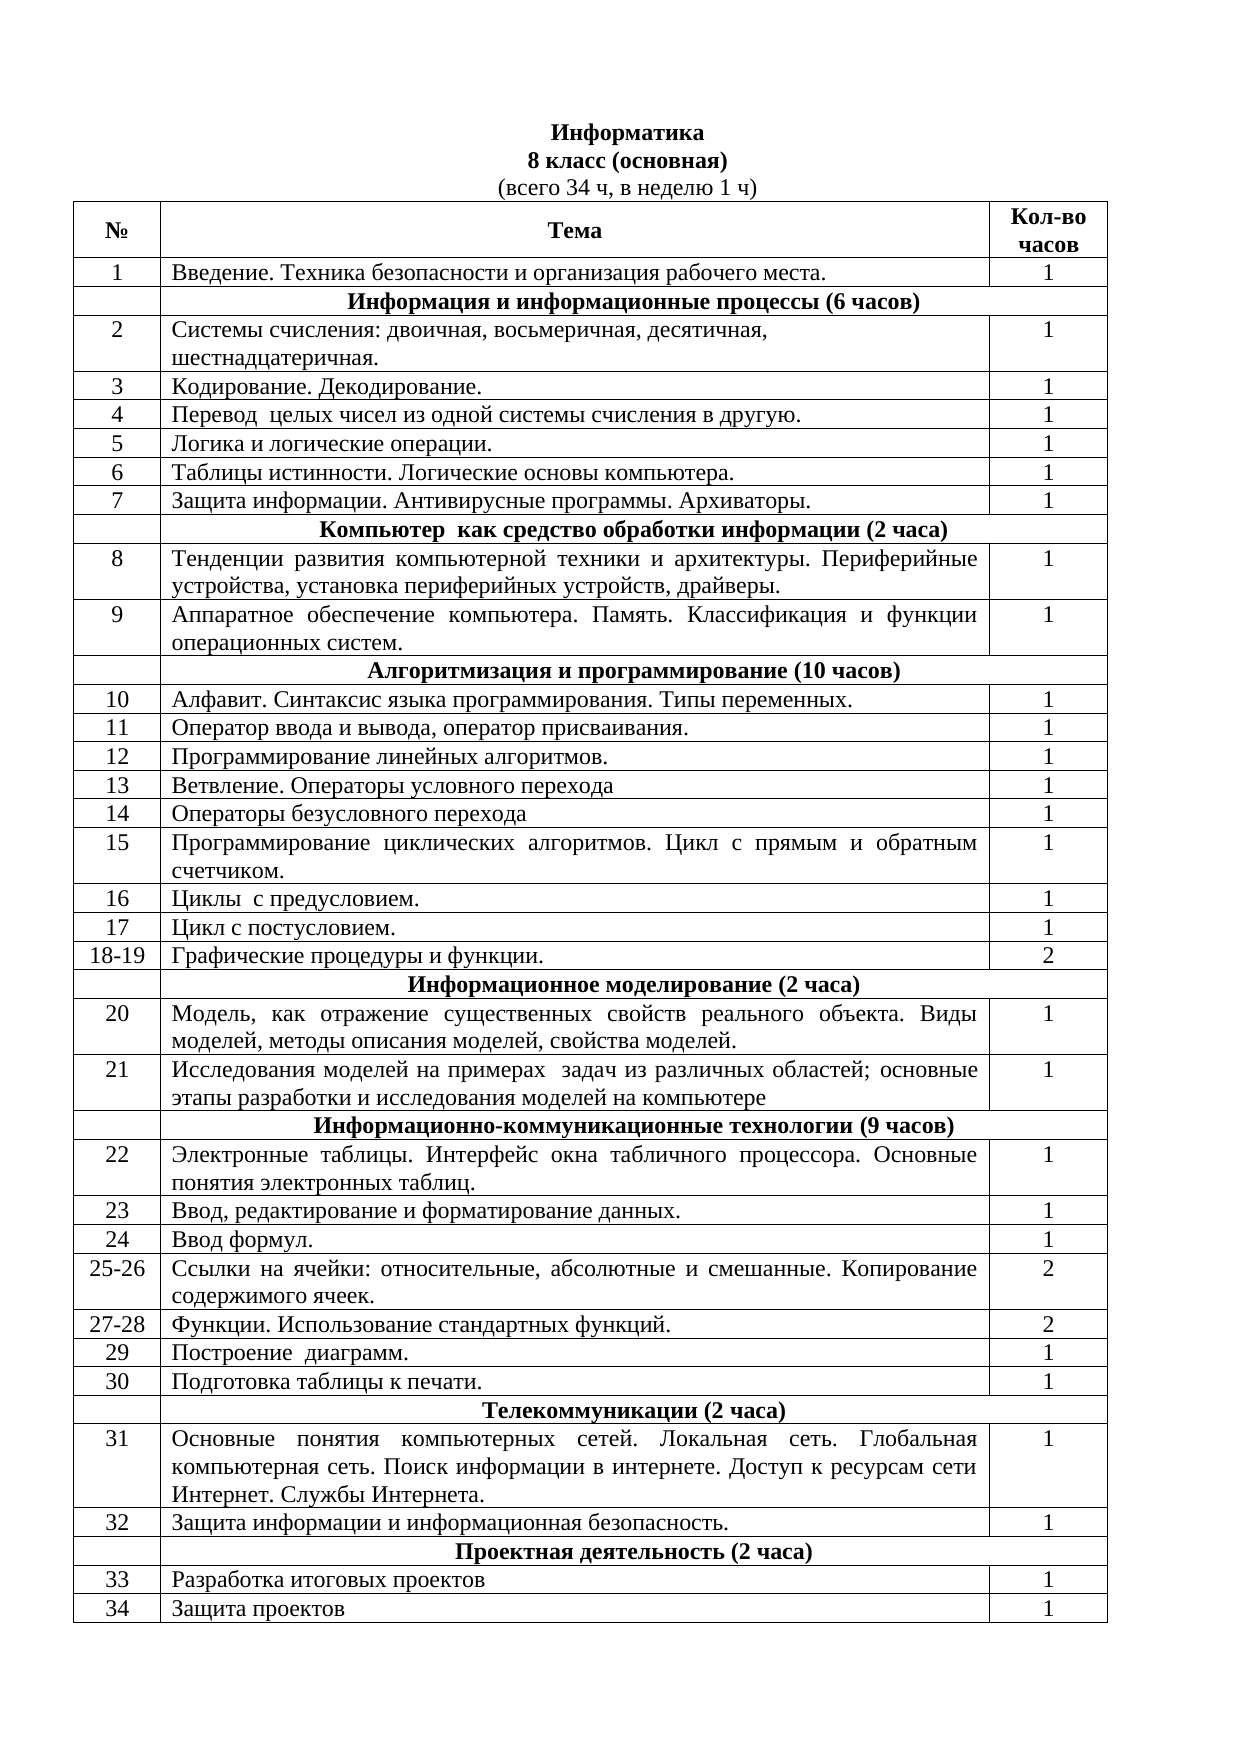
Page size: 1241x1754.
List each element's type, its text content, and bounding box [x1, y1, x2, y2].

table_cell 20 [74, 999, 160, 1054]
table_cell 1 [990, 544, 1107, 599]
table_cell 1 [990, 799, 1107, 827]
table_cell 1 [990, 884, 1107, 912]
table_cell 10 [74, 685, 160, 712]
table_cell Таблицы истинности. Логические основы компьютера. [161, 458, 989, 485]
table_cell 15 [74, 828, 160, 883]
table_cell 22 [74, 1140, 160, 1195]
table_cell Компьютер как средство обработки информации (2 часа) [161, 515, 1107, 543]
table_cell 31 [74, 1424, 160, 1507]
table_cell 29 [74, 1339, 160, 1366]
table_cell 17 [74, 913, 160, 941]
table_cell 1 [990, 372, 1107, 399]
table_header № [74, 202, 160, 257]
table_cell 1 [990, 714, 1107, 741]
table_cell 1 [990, 400, 1107, 428]
table_cell Операторы безусловного перехода [161, 799, 989, 827]
table_cell 2 [74, 316, 160, 371]
table_cell [74, 1537, 160, 1564]
table_cell Перевод целых чисел из одной системы счисления в другую. [161, 400, 989, 428]
table_cell Цикл с постусловием. [161, 913, 989, 941]
table_cell 1 [990, 913, 1107, 941]
table_header Кол-во часов [990, 202, 1107, 257]
table_cell 8 [74, 544, 160, 599]
table_cell Программирование линейных алгоритмов. [161, 742, 989, 770]
table_cell Кодирование. Декодирование. [161, 372, 989, 399]
table_cell 7 [74, 486, 160, 514]
table_cell Проектная деятельность (2 часа) [161, 1537, 1107, 1564]
table_cell 12 [74, 742, 160, 770]
table_cell 1 [990, 1225, 1107, 1252]
table_cell 1 [990, 685, 1107, 712]
table_cell Основные понятия компьютерных сетей. Локальная сеть. Глобальная компьютерная сеть. Поиск информации в интернете. Доступ к ресурсам сети Интернет. Службы Интернета. [161, 1424, 989, 1507]
table_cell Ветвление. Операторы условного перехода [161, 771, 989, 798]
title 8 класс (основная) [74, 146, 1181, 173]
title Информатика [74, 118, 1181, 146]
table_cell 1 [990, 828, 1107, 883]
table_cell 16 [74, 884, 160, 912]
table_cell Телекоммуникации (2 часа) [161, 1396, 1107, 1423]
table_cell 1 [990, 1424, 1107, 1507]
table_cell Введение. Техника безопасности и организация рабочего места. [161, 258, 989, 286]
table_cell 18-19 [74, 942, 160, 969]
table_cell 34 [74, 1594, 160, 1622]
table_cell Логика и логические операции. [161, 429, 989, 457]
table_cell Циклы с предусловием. [161, 884, 989, 912]
table_cell Оператор ввода и вывода, оператор присваивания. [161, 714, 989, 741]
table_cell 1 [990, 1594, 1107, 1622]
table_cell Информационно-коммуникационные технологии (9 часов) [161, 1111, 1107, 1139]
table_cell 11 [74, 714, 160, 741]
table_cell Подготовка таблицы к печати. [161, 1367, 989, 1395]
table_cell Разработка итоговых проектов [161, 1566, 989, 1593]
text (всего 34 ч, в неделю 1 ч) [74, 173, 1181, 201]
table_cell Информационное моделирование (2 часа) [161, 970, 1107, 998]
table_cell 13 [74, 771, 160, 798]
table_cell Защита информации. Антивирусные программы. Архиваторы. [161, 486, 989, 514]
table_cell 1 [990, 1508, 1107, 1536]
table_cell [74, 287, 160, 314]
table_cell 1 [990, 1566, 1107, 1593]
table_cell Функции. Использование стандартных функций. [161, 1310, 989, 1337]
table_cell 4 [74, 400, 160, 428]
table_cell 1 [990, 1367, 1107, 1395]
table_cell 9 [74, 600, 160, 655]
table_cell 3 [74, 372, 160, 399]
table_cell Информация и информационные процессы (6 часов) [161, 287, 1107, 314]
table_cell 1 [990, 429, 1107, 457]
table_cell Системы счисления: двоичная, восьмеричная, десятичная, шестнадцатеричная. [161, 316, 989, 371]
table_cell 1 [990, 1196, 1107, 1224]
table_cell [74, 656, 160, 684]
table_cell 5 [74, 429, 160, 457]
table_cell 25-26 [74, 1254, 160, 1309]
table_cell Ввод формул. [161, 1225, 989, 1252]
table_cell Алфавит. Синтаксис языка программирования. Типы переменных. [161, 685, 989, 712]
table_cell Ссылки на ячейки: относительные, абсолютные и смешанные. Копирование содержимого ячеек. [161, 1254, 989, 1309]
table_cell 1 [990, 999, 1107, 1054]
table_cell 30 [74, 1367, 160, 1395]
table_cell 2 [990, 1254, 1107, 1309]
table_cell Алгоритмизация и программирование (10 часов) [161, 656, 1107, 684]
table_cell 21 [74, 1055, 160, 1110]
table_cell 1 [990, 258, 1107, 286]
table_cell 14 [74, 799, 160, 827]
table_cell 24 [74, 1225, 160, 1252]
table_cell 2 [990, 1310, 1107, 1337]
table_cell 1 [990, 771, 1107, 798]
table_cell 1 [990, 486, 1107, 514]
table_cell Защита информации и информационная безопасность. [161, 1508, 989, 1536]
table_cell [74, 1111, 160, 1139]
table_cell 2 [990, 942, 1107, 969]
table_cell Модель, как отражение существенных свойств реального объекта. Виды моделей, методы описания моделей, свойства моделей. [161, 999, 989, 1054]
table_cell 1 [990, 458, 1107, 485]
table_cell [74, 1396, 160, 1423]
table_cell Аппаратное обеспечение компьютера. Память. Классификация и функции операционных систем. [161, 600, 989, 655]
table_cell 1 [74, 258, 160, 286]
table_cell Программирование циклических алгоритмов. Цикл с прямым и обратным счетчиком. [161, 828, 989, 883]
table_cell 1 [990, 742, 1107, 770]
table_cell 23 [74, 1196, 160, 1224]
table_cell 1 [990, 1140, 1107, 1195]
table_cell 32 [74, 1508, 160, 1536]
table_cell 1 [990, 1339, 1107, 1366]
table_cell Электронные таблицы. Интерфейс окна табличного процессора. Основные понятия электронных таблиц. [161, 1140, 989, 1195]
table_cell Ввод, редактирование и форматирование данных. [161, 1196, 989, 1224]
table_header Тема [161, 202, 989, 257]
table_cell Исследования моделей на примерах задач из различных областей; основные этапы разработки и исследования моделей на компьютере [161, 1055, 989, 1110]
table_cell 1 [990, 316, 1107, 371]
table_cell 6 [74, 458, 160, 485]
table_cell Защита проектов [161, 1594, 989, 1622]
table_cell 1 [990, 1055, 1107, 1110]
table_cell Графические процедуры и функции. [161, 942, 989, 969]
table_cell Построение диаграмм. [161, 1339, 989, 1366]
table_cell [74, 970, 160, 998]
table_cell Тенденции развития компьютерной техники и архитектуры. Периферийные устройства, установка периферийных устройств, драйверы. [161, 544, 989, 599]
table_cell 27-28 [74, 1310, 160, 1337]
table_cell 33 [74, 1566, 160, 1593]
table_cell [74, 515, 160, 543]
table_cell 1 [990, 600, 1107, 655]
